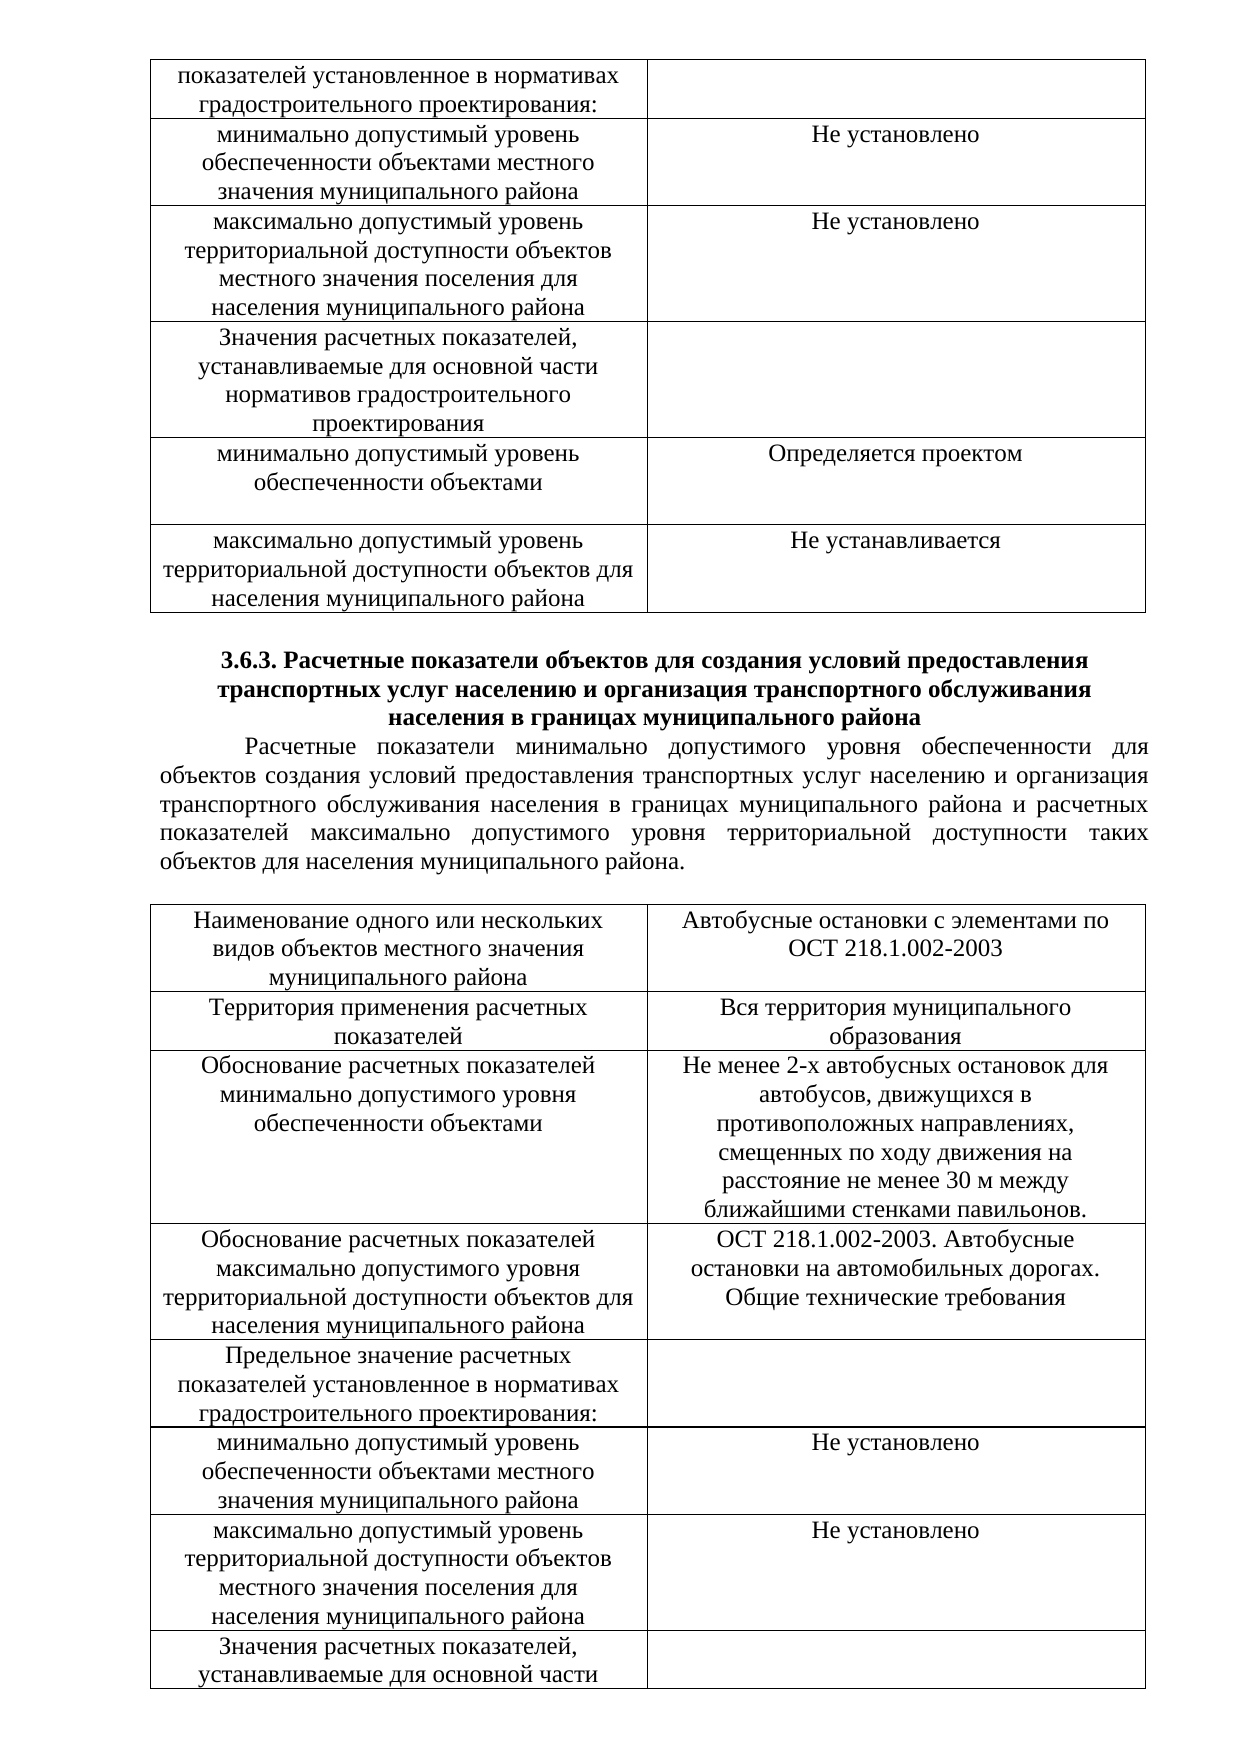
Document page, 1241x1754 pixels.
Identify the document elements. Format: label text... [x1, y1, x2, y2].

table_cell Вся территория муниципального образования [648, 992, 829, 1049]
table_header Наименование одного или нескольких видов объектов местного значения муниципального района [151, 905, 647, 991]
table_header Автобусные остановки с элементами по ОСТ 218.1.002-2003 [648, 905, 1145, 991]
text Расчетные показатели минимально допустимого уровня обеспеченности для объектов создания условий предоставления транспортных услуг населению и организация транспортного обслуживания населения в границах муниципального района и расчетных показателей максимально допустимого уровня территориальной доступности таких объектов для населения муниципального района. [159, 731, 1149, 875]
table_cell Территория применения расчетных показателей [463, 992, 647, 1049]
table_cell Не устанавливается [648, 525, 1145, 612]
table_cell ОСТ 218.1.002-2003. Автобусные остановки на автомобильных дорогах. Общие технические требования [648, 1224, 1145, 1339]
table_cell Значения расчетных показателей, устанавливаемые для основной части нормативов градостроительного проектирования [151, 1631, 647, 1688]
table_cell Значения расчетных показателей, устанавливаемые для основной части нормативов градостроительного проектирования [151, 322, 647, 437]
table_cell максимально допустимый уровень территориальной доступности объектов местного значения поселения для населения муниципального района [151, 1515, 647, 1630]
table_cell [648, 1340, 1145, 1426]
table_cell минимально допустимый уровень обеспеченности объектами [151, 438, 647, 524]
table_cell максимально допустимый уровень территориальной доступности объектов местного значения поселения для населения муниципального района [151, 206, 647, 321]
table_cell Определяется проектом [648, 438, 1145, 524]
text 3.6.3. Расчетные показатели объектов для создания условий предоставления транспортных услуг населению и организация транспортного обслуживания населения в границах муниципального района [159, 645, 1149, 731]
table_cell Не менее 2-х автобусных остановок для автобусов, движущихся в противоположных направлениях, смещенных по ходу движения на расстояние не менее 30 м между ближайшими стенками павильонов. [648, 1051, 759, 1223]
table_cell [648, 322, 1145, 437]
table_cell Не менее 2-х автобусных остановок для автобусов, движущихся в противоположных направлениях, смещенных по ходу движения на расстояние не менее 30 м между ближайшими стенками павильонов. [1032, 1051, 1145, 1223]
table_cell Не установлено [648, 1428, 1145, 1514]
table_cell минимально допустимый уровень обеспеченности объектами местного значения муниципального района [151, 119, 647, 205]
table_cell Не установлено [648, 206, 1145, 321]
table_cell [648, 60, 1145, 118]
table_cell Обоснование расчетных показателей минимально допустимого уровня обеспеченности объектами [151, 1051, 647, 1223]
table_cell Территория применения расчетных показателей [151, 992, 334, 1049]
table_cell Предельное значение расчетных показателей установленное в нормативах градостроительного проектирования: [151, 1340, 225, 1426]
table_cell Не установлено [648, 119, 1145, 205]
table_cell минимально допустимый уровень обеспеченности объектами местного значения муниципального района [579, 1428, 647, 1514]
table_cell Не установлено [648, 1515, 1145, 1630]
table_cell [648, 1631, 1145, 1688]
table_cell минимально допустимый уровень обеспеченности объектами местного значения муниципального района [151, 1428, 217, 1514]
table_cell Предельное значение расчетных показателей установленное в нормативах градостроительного проектирования: [571, 1340, 647, 1426]
table_cell Вся территория муниципального образования [962, 992, 1145, 1049]
